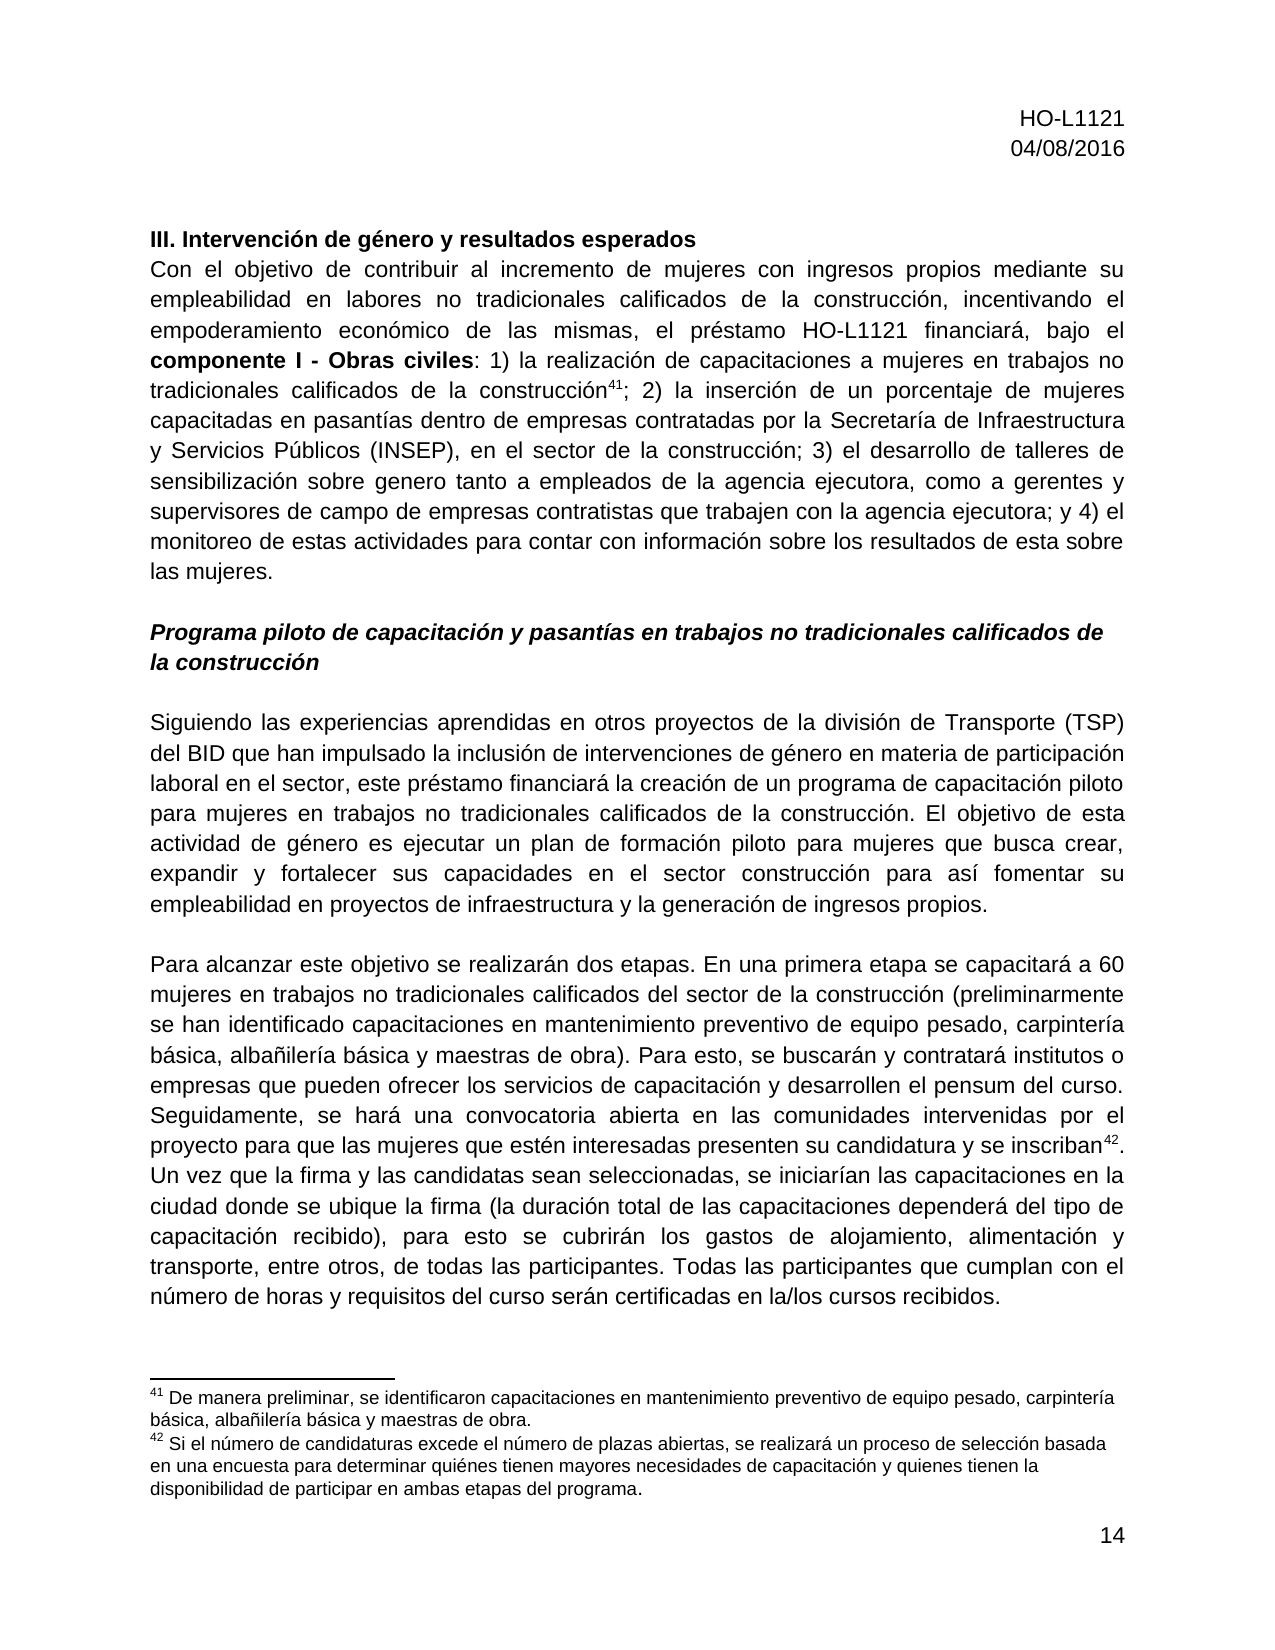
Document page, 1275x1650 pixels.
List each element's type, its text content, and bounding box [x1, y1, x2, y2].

text Para alcanzar este objetivo se realizarán dos etapas. En una primera etapa se capacitará a 60 mujeres en trabajos no tradicionales calificados del sector de la construcción (preliminarmente se han identificado capacitaciones en mantenimiento preventivo de equipo pesado, carpintería básica, albañilería básica y maestras de obra). Para esto, se buscarán y contratará institutos o empresas que pueden ofrecer los servicios de capacitación y desarrollen el pensum del curso. Seguidamente, se hará una convocatoria abierta en las comunidades intervenidas por el proyecto para que las mujeres que estén interesadas presenten su candidatura y se inscriban. Un vez que la firma y las candidatas sean seleccionadas, se iniciarían las capacitaciones en la ciudad donde se ubique la firma (la duración total de las capacitaciones dependerá del tipo de capacitación recibido), para esto se cubrirán los gastos de alojamiento, alimentación y transporte, entre otros, de todas las participantes. Todas las participantes que cumplan con el número de horas y requisitos del curso serán certificadas en la/los cursos recibidos. [150, 951, 1125, 1310]
text III. Intervención de género y resultados esperados [150, 226, 1125, 252]
text Programa piloto de capacitación y pasantías en trabajos no tradicionales calificados de la construcción [150, 619, 1125, 675]
text Con el objetivo de contribuir al incremento de mujeres con ingresos propios mediante su empleabilidad en labores no tradicionales calificados de la construcción, incentivando el empoderamiento económico de las mismas, el préstamo HO-L1121 financiará, bajo el componente I - Obras civiles: 1) la realización de capacitaciones a mujeres en trabajos no tradicionales calificados de la construcción; 2) la inserción de un porcentaje de mujeres capacitadas en pasantías dentro de empresas contratadas por la Secretaría de Infraestructura y Servicios Públicos (INSEP), en el sector de la construcción; 3) el desarrollo de talleres de sensibilización sobre genero tanto a empleados de la agencia ejecutora, como a gerentes y supervisores de campo de empresas contratistas que trabajen con la agencia ejecutora; y 4) el monitoreo de estas actividades para contar con información sobre los resultados de esta sobre las mujeres. [150, 256, 1125, 585]
text Siguiendo las experiencias aprendidas en otros proyectos de la división de Transporte (TSP) del BID que han impulsado la inclusión de intervenciones de género en materia de participación laboral en el sector, este préstamo financiará la creación de un programa de capacitación piloto para mujeres en trabajos no tradicionales calificados de la construcción. El objetivo de esta actividad de género es ejecutar un plan de formación piloto para mujeres que busca crear, expandir y fortalecer sus capacidades en el sector construcción para así fomentar su empleabilidad en proyectos de infraestructura y la generación de ingresos propios. [150, 709, 1125, 917]
